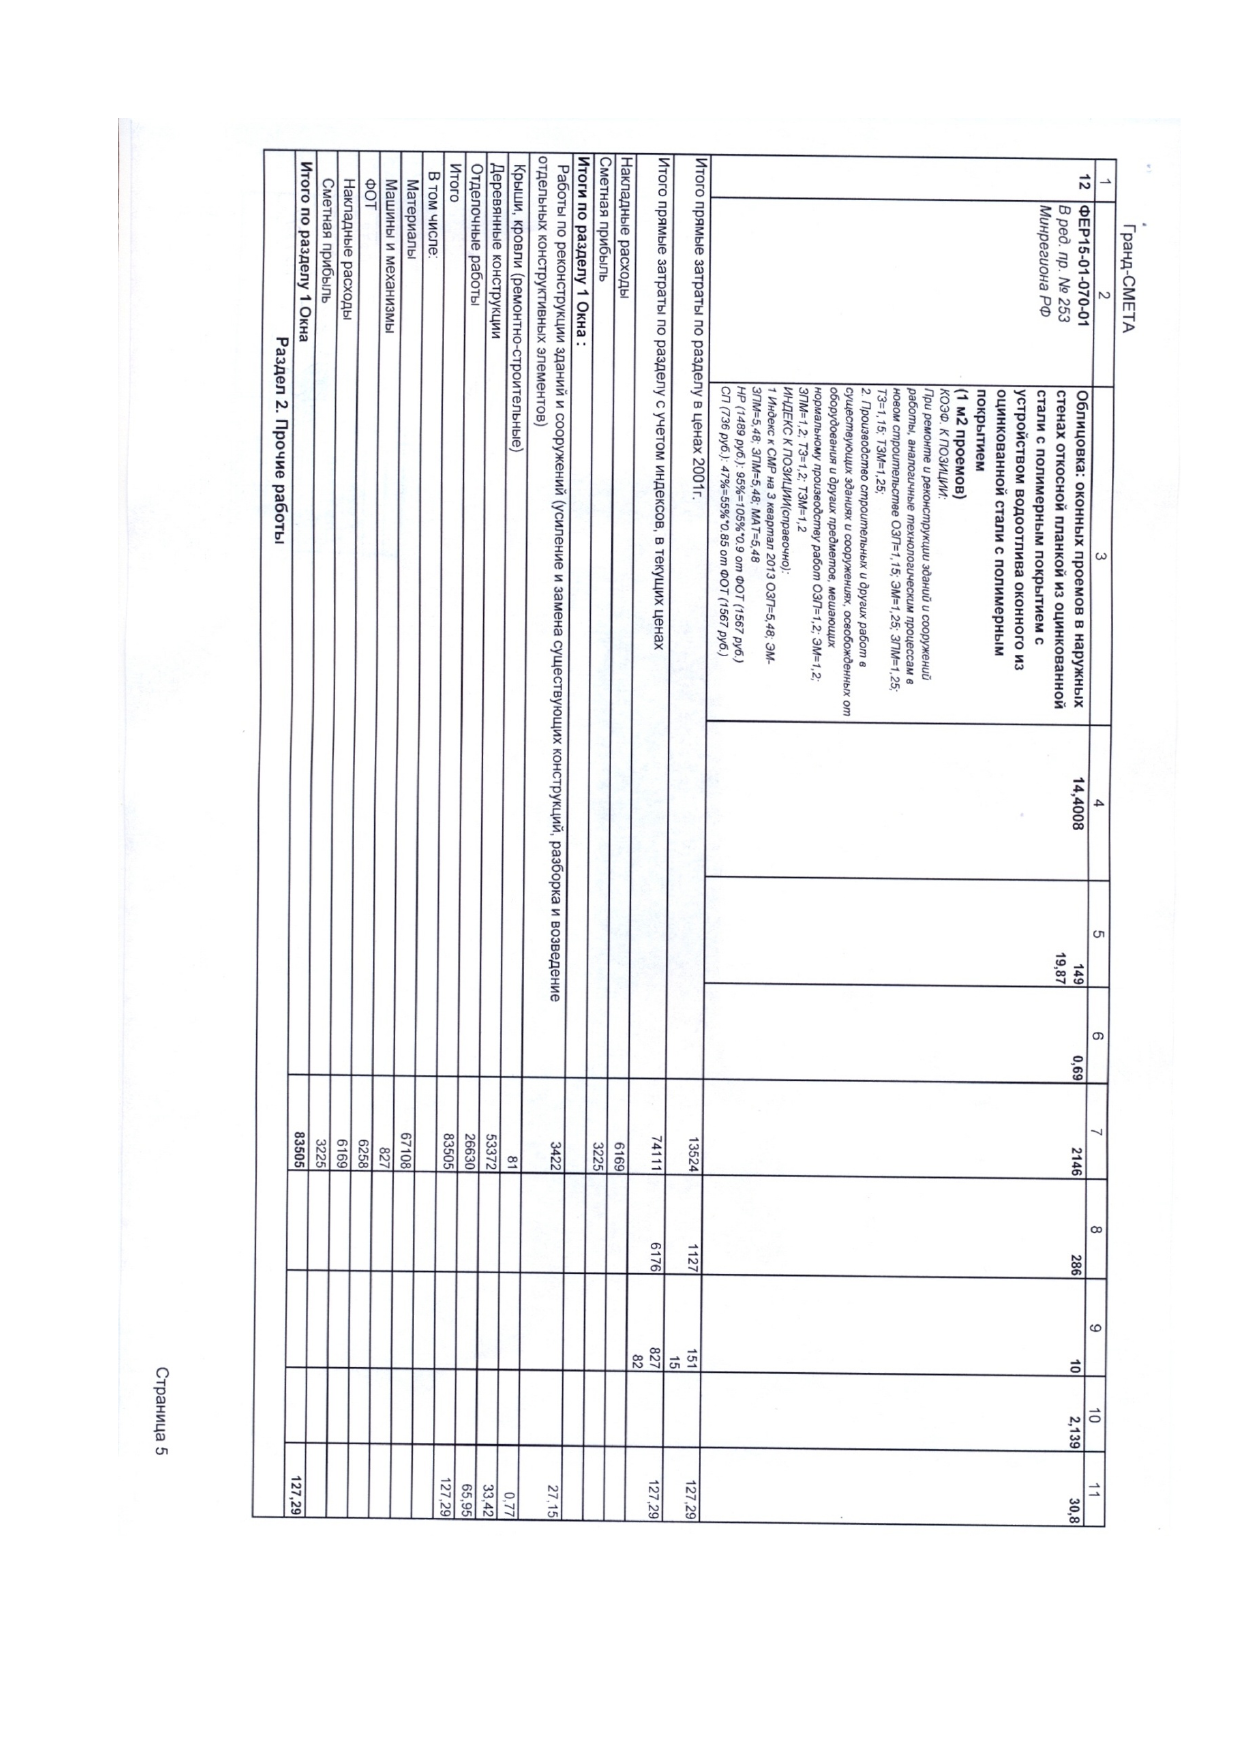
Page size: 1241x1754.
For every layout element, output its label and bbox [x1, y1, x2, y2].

picture [118, 118, 1181, 1536]
